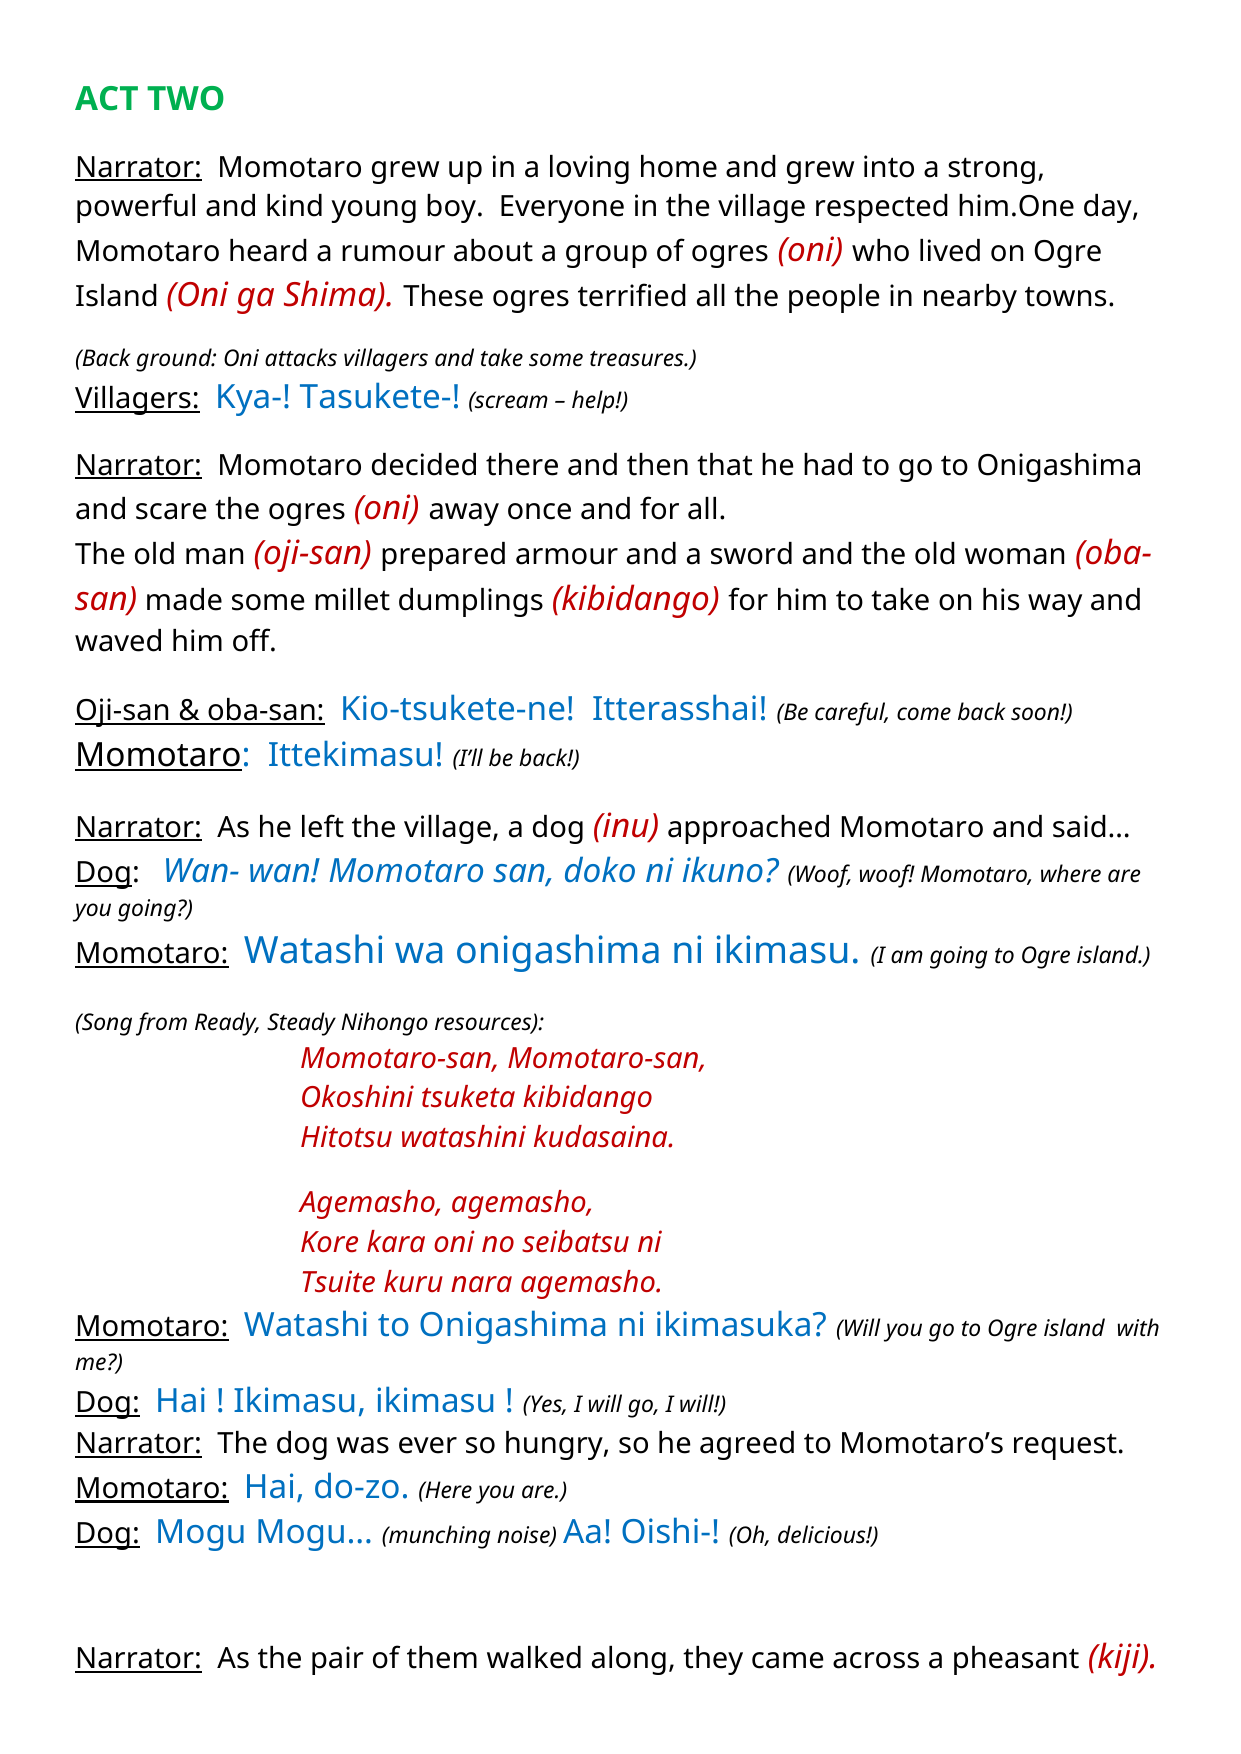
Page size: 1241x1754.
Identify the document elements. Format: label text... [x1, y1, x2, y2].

text Narrator: Momotaro decided there and then that he had to go to Onigashima and scare the ogres (oni) away once and for all. [75, 444, 1165, 529]
text Kore kara oni no seibatsu ni [300, 1221, 1165, 1261]
text Momotaro: Watashi to Onigashima ni ikimasuka? (Will you go to Ogre island with me?) [75, 1301, 1165, 1377]
text Dog: Hai ! Ikimasu, ikimasu ! (Yes, I will go, I will!) [75, 1377, 1165, 1423]
text Oji-san & oba-san: Kio-tsukete-ne! Itterasshai! (Be careful, come back soon!) [75, 685, 1165, 730]
text (Back ground: Oni attacks villagers and take some treasures.) [75, 342, 1165, 373]
text Momotaro: Watashi wa onigashima ni ikimasu. (I am going to Ogre island.) [75, 923, 1165, 974]
text Narrator: Momotaro grew up in a loving home and grew into a strong, powerful and kind young boy. Everyone in the village respected him.One day, Momotaro heard a rumour about a group of ogres (oni) who lived on Ogre Island (Oni ga Shima). These ogres terrified all the people in nearby towns. [75, 146, 1165, 316]
text Narrator: As the pair of them walked along, they came across a pheasant (kiji). [75, 1633, 1165, 1678]
text Villagers: Kya-! Tasukete-! (scream – help!) [75, 373, 1165, 418]
text ACT TWO [75, 75, 1165, 120]
text (Song from Ready, Steady Nihongo resources): [75, 1006, 1165, 1037]
text Narrator: As he left the village, a dog (inu) approached Momotaro and said… [75, 801, 1165, 847]
text Narrator: The dog was ever so hungry, so he agreed to Momotaro’s request. [75, 1423, 1165, 1462]
text Okoshini tsuketa kibidango [300, 1077, 1165, 1116]
text Hitotsu watashini kudasaina. [300, 1116, 1165, 1156]
text Momotaro: Hai, do-zo. (Here you are.) [75, 1462, 1165, 1508]
text Tsuite kuru nara agemasho. [300, 1261, 1165, 1301]
text Momotaro-san, Momotaro-san, [300, 1037, 1165, 1077]
text Dog: Mogu Mogu… (munching noise) Aa! Oishi-! (Oh, delicious!) [75, 1508, 1165, 1553]
text Agemasho, agemasho, [300, 1182, 1165, 1221]
text The old man (oji-san) prepared armour and a sword and the old woman (oba-san) made some millet dumplings (kibidango) for him to take on his way and waved him off. [75, 529, 1165, 659]
text Dog: Wan- wan! Momotaro san, doko ni ikuno? (Woof, woof! Momotaro, where are you going?) [75, 847, 1165, 923]
text Momotaro: Ittekimasu! (I’ll be back!) [75, 730, 1165, 776]
